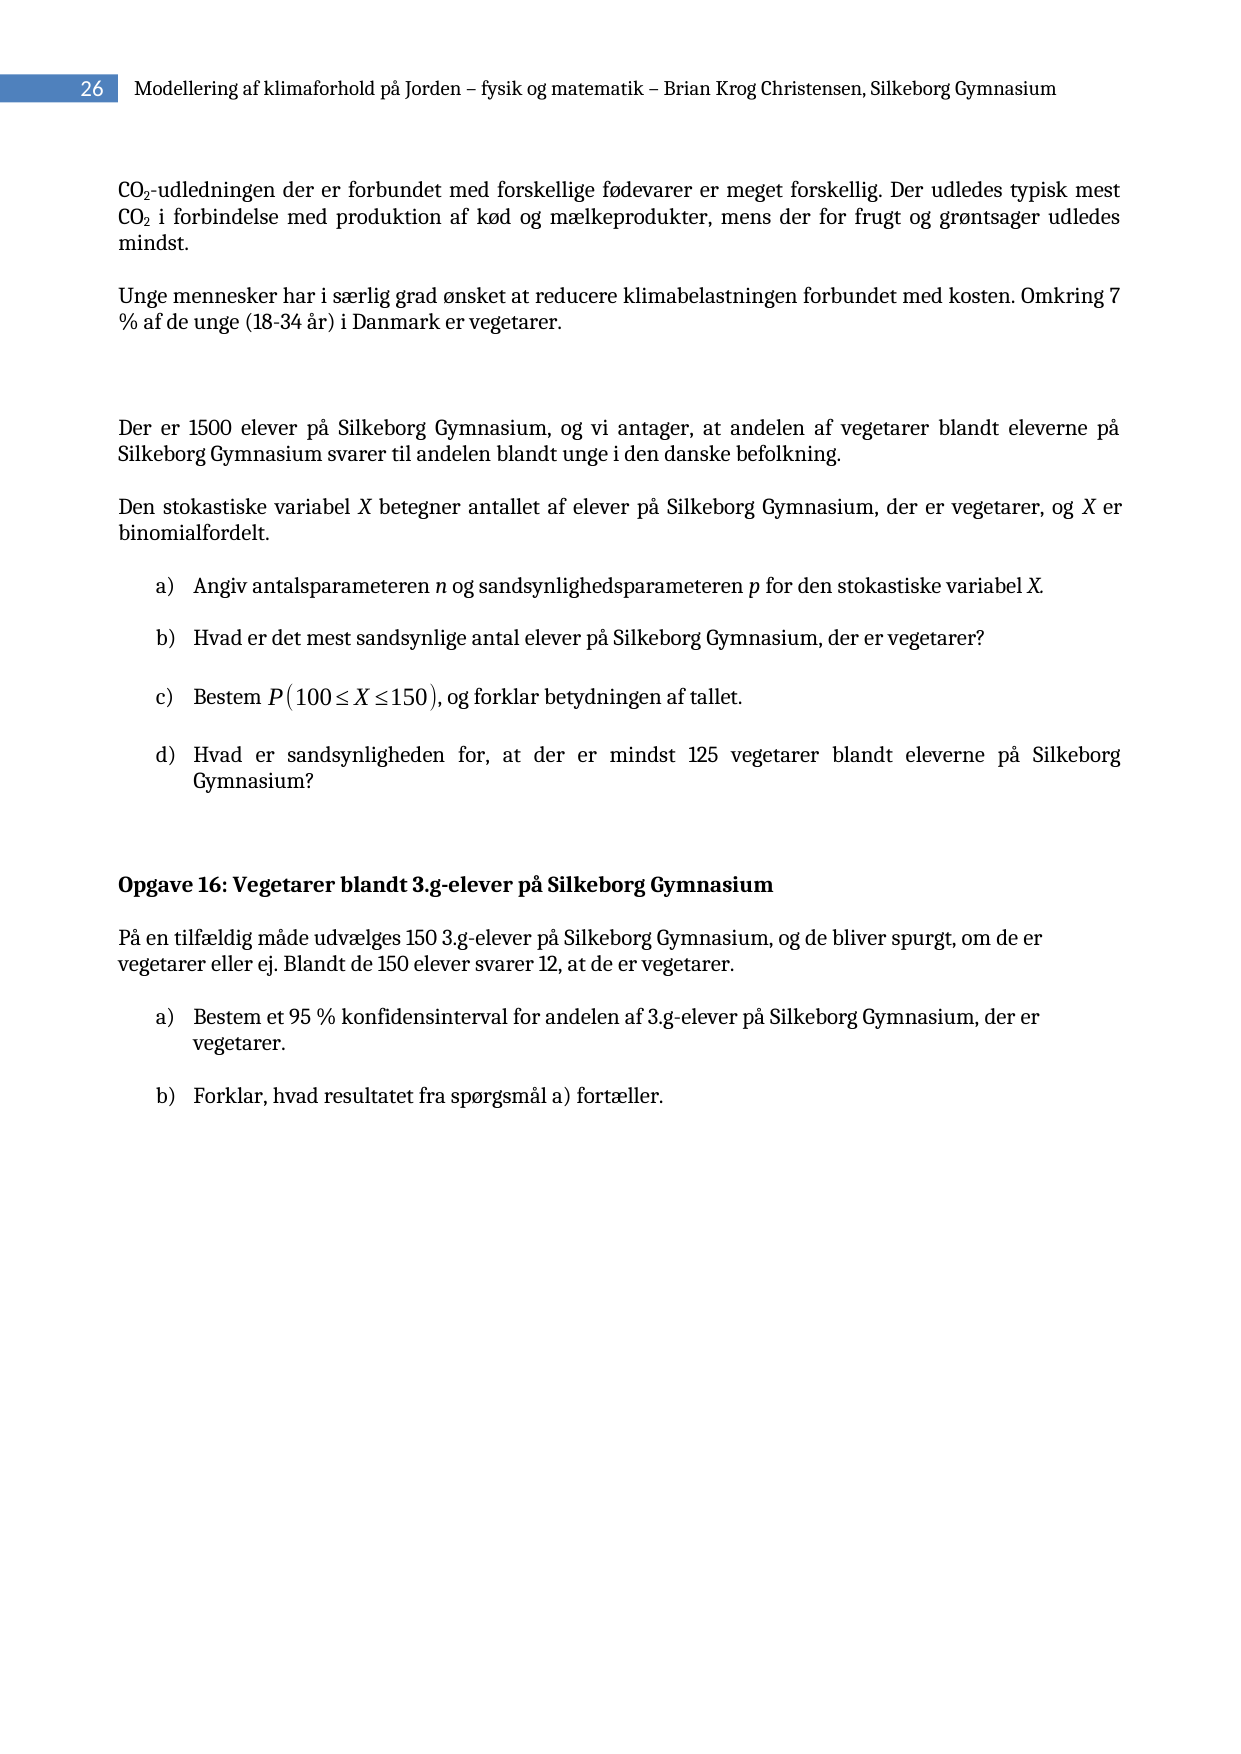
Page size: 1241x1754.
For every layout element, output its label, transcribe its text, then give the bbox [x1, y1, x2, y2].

text Den stokastiske variabel X betegner antallet af elever på Silkeborg Gymnasium, der er vegetarer, og X er binomialfordelt. [118, 493, 1122, 546]
list Angiv antalsparameteren n og sandsynlighedsparameteren p for den stokastiske variabel X. [156, 572, 1122, 599]
list Hvad er det mest sandsynlige antal elever på Silkeborg Gymnasium, der er vegetarer? [156, 625, 1122, 652]
text Der er 1500 elever på Silkeborg Gymnasium, og vi antager, at andelen af vegetarer blandt eleverne på Silkeborg Gymnasium svarer til andelen blandt unge i den danske befolkning. [118, 414, 1122, 467]
text På en tilfældig måde udvælges 150 3.g-elever på Silkeborg Gymnasium, og de bliver spurgt, om de er vegetarer eller ej. Blandt de 150 elever svarer 12, at de er vegetarer. [118, 925, 1122, 977]
list Forklar, hvad resultatet fra spørgsmål a) fortæller. [156, 1083, 1122, 1109]
text Unge mennesker har i særlig grad ønsket at reducere klimabelastningen forbundet med kosten. Omkring 7 % af de unge (18-34 år) i Danmark er vegetarer. [118, 283, 1122, 335]
list Bestem , og forklar betydningen af tallet. [156, 682, 1122, 712]
list Hvad er sandsynligheden for, at der er mindst 125 vegetarer blandt eleverne på Silkeborg Gymnasium? [156, 742, 1122, 795]
text CO2-udledningen der er forbundet med forskellige fødevarer er meget forskellig. Der udledes typisk mest CO2 i forbindelse med produktion af kød og mælkeprodukter, mens der for frugt og grøntsager udledes mindst. [118, 177, 1122, 256]
text Opgave 16: Vegetarer blandt 3.g-elever på Silkeborg Gymnasium [118, 872, 1122, 898]
list Bestem et 95 % konfidensinterval for andelen af 3.g-elever på Silkeborg Gymnasium, der er vegetarer. [156, 1004, 1122, 1057]
